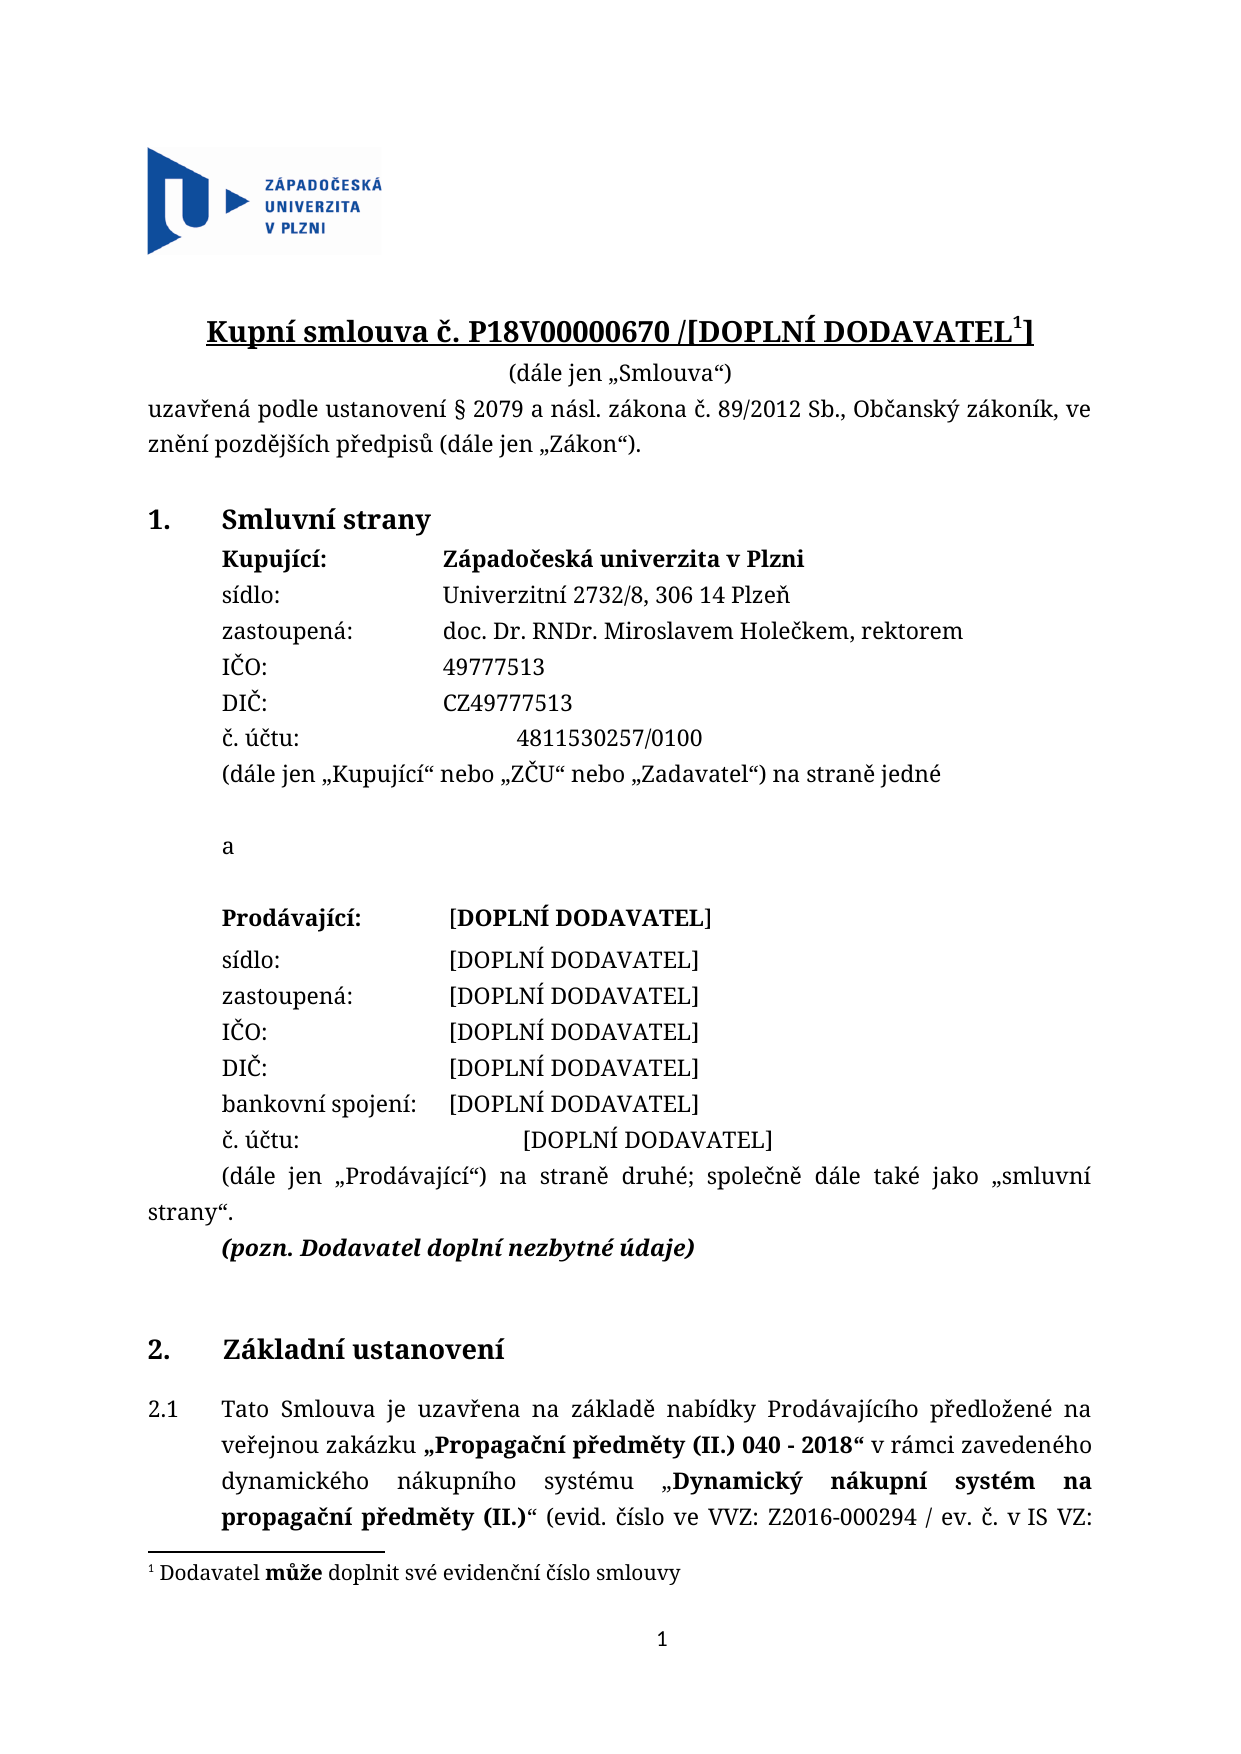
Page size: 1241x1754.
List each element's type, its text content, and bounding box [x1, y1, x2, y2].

text (dále jen „Kupující“ nebo „ZČU“ nebo „Zadavatel“) na straně jedné [222, 758, 1092, 789]
text č. účtu: 4811530257/0100 [222, 722, 1092, 754]
text uzavřená podle ustanovení § 2079 a násl. zákona č. 89/2012 Sb., Občanský zákoník, ve znění pozdějších předpisů (dále jen „Zákon“). [148, 392, 1092, 460]
text Kupní smlouva č. P18V00000670 /[DOPLNÍ DODAVATEL] [148, 311, 1092, 351]
text č. účtu: [DOPLNÍ DODAVATEL] [222, 1124, 1092, 1155]
picture [147, 147, 382, 255]
text DIČ: [DOPLNÍ DODAVATEL] [222, 1052, 1092, 1083]
text IČO: [DOPLNÍ DODAVATEL] [222, 1016, 1092, 1047]
list Základní ustanovení [148, 1330, 1092, 1367]
text Prodávající: [DOPLNÍ DODAVATEL] [148, 902, 1092, 933]
text a [222, 830, 1092, 861]
text zastoupená: [DOPLNÍ DODAVATEL] [222, 980, 1092, 1011]
text zastoupená: doc. Dr. RNDr. Miroslavem Holečkem, rektorem [222, 614, 1092, 646]
text (pozn. Dodavatel doplní nezbytné údaje) [148, 1232, 1092, 1263]
text bankovní spojení: [DOPLNÍ DODAVATEL] [148, 1088, 1092, 1119]
text (dále jen „Prodávající“) na straně druhé; společně dále také jako „smluvní strany“. [148, 1160, 1092, 1227]
text sídlo: [DOPLNÍ DODAVATEL] [222, 944, 1092, 976]
text DIČ: CZ49777513 [222, 686, 1092, 718]
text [148, 1393, 1092, 1532]
text sídlo: Univerzitní 2732/8, 306 14 Plzeň [222, 579, 1092, 610]
text (dále jen „Smlouva“) [148, 357, 1092, 388]
list Smluvní strany [148, 500, 1092, 537]
text IČO: 49777513 [222, 651, 1092, 682]
text Kupující: Západočeská univerzita v Plzni [222, 543, 1092, 574]
